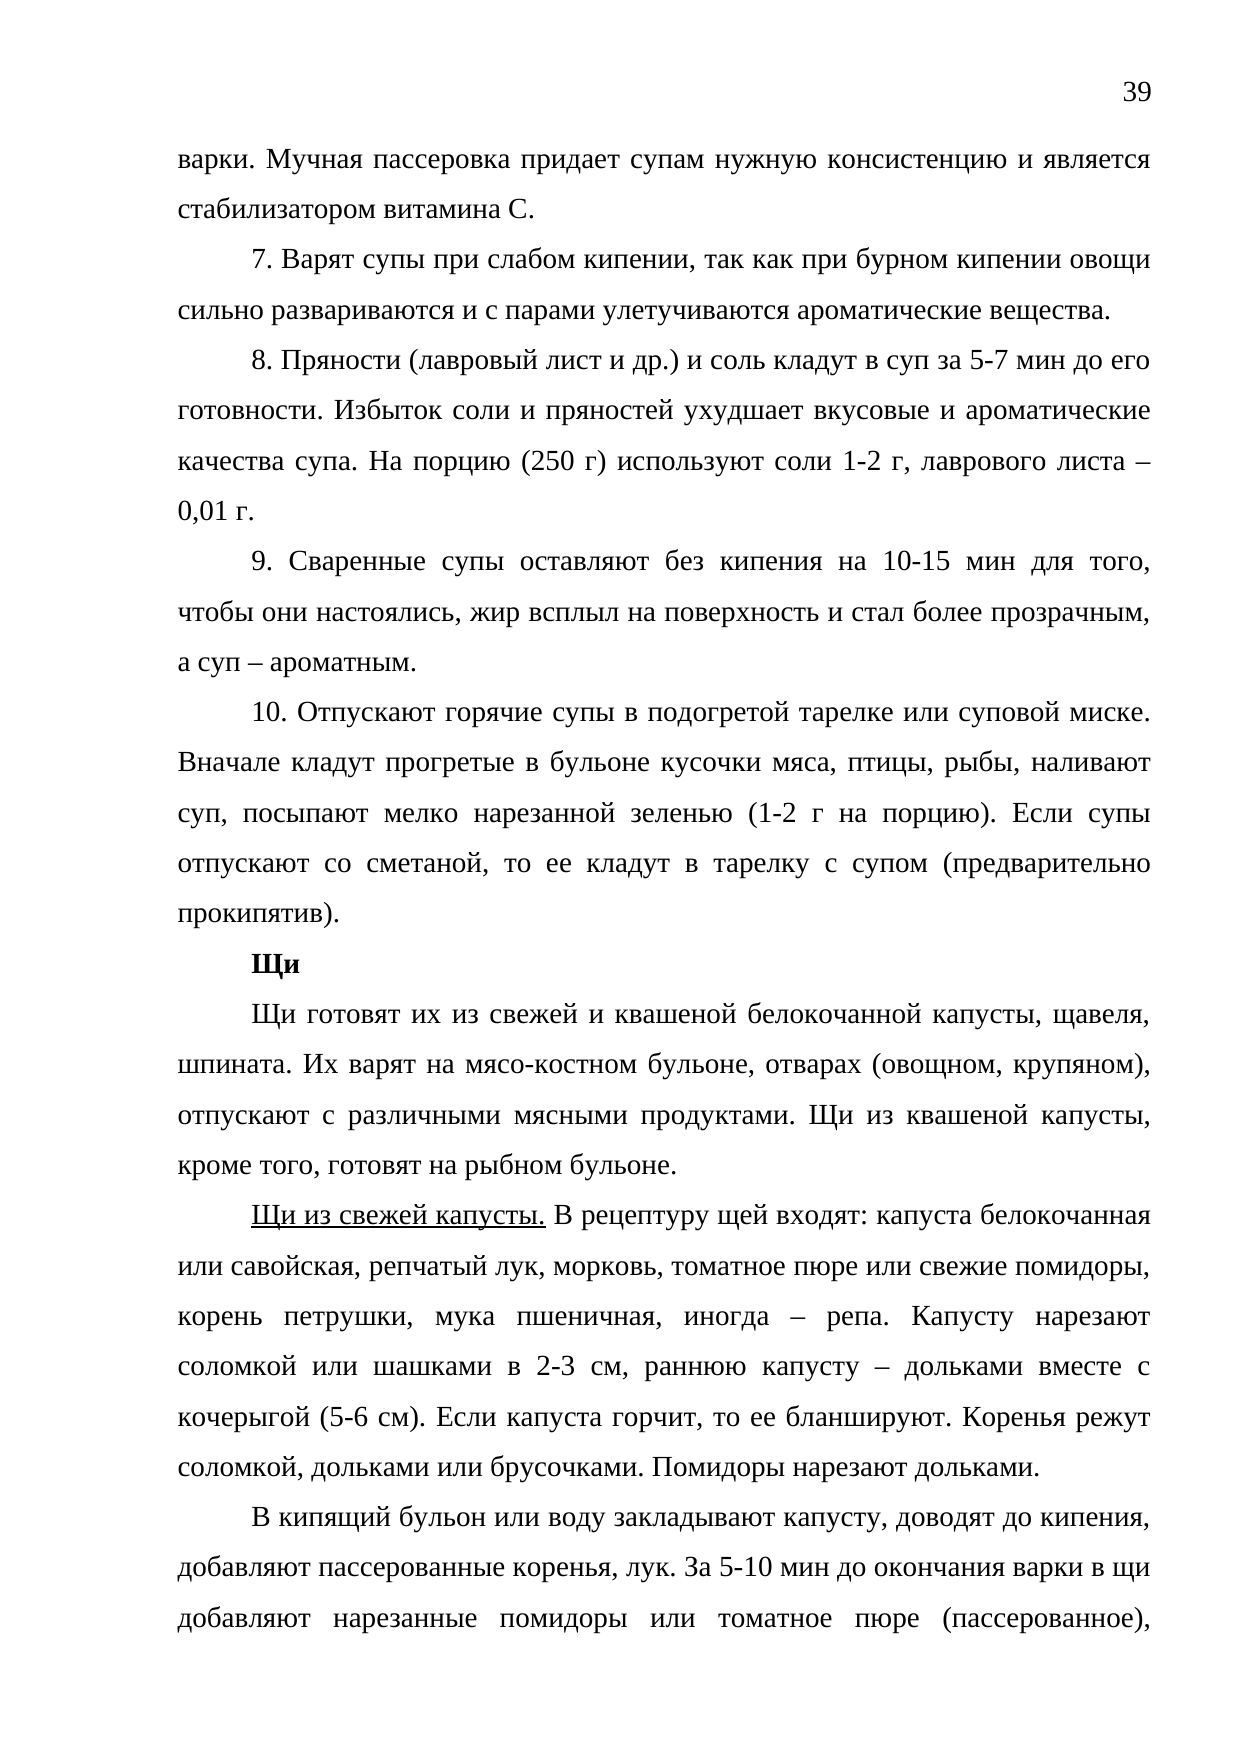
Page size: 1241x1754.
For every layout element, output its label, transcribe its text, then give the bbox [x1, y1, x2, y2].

text Щи из свежей капусты. В рецептуру щей входят: капуста белокочанная или савойская, репчатый лук, морковь, томатное пюре или свежие помидоры, корень петрушки, мука пшеничная, иногда – репа. Капусту нарезают соломкой или шашками в 2-, раннюю капусту – дольками вместе с кочерыгой (5-). Если капуста горчит, то ее бланшируют. Коренья режут соломкой, дольками или брусочками. Помидоры нарезают дольками. [177, 1197, 1152, 1482]
text 10. Отпускают горячие супы в подогретой тарелке или суповой миске. Вначале кладут прогретые в бульоне кусочки мяса, птицы, рыбы, наливают суп, посыпают мелко нарезанной зеленью (1- на порцию). Если супы отпускают со сметаной, то ее кладут в тарелку с супом (предварительно прокипятив). [177, 694, 1152, 929]
text Щи [177, 946, 1152, 979]
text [177, 141, 1152, 225]
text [177, 1499, 1152, 1633]
text 8. Пряности (лавровый лист и др.) и соль кладут в суп за 5-7 мин до его готовности. Избыток соли и пряностей ухудшает вкусовые и ароматические качества супа. На порцию () используют соли 1-, лаврового листа – . [177, 342, 1152, 527]
text 9. Сваренные супы оставляют без кипения на 10-15 мин для того, чтобы они настоялись, жир всплыл на поверхность и стал более прозрачным, а суп – ароматным. [177, 543, 1152, 677]
text 7. Варят супы при слабом кипении, так как при бурном кипении овощи сильно развариваются и с парами улетучиваются ароматические вещества. [177, 241, 1152, 325]
text Щи готовят их из свежей и квашеной белокочанной капусты, щавеля, шпината. Их варят на мясо-костном бульоне, отварах (овощном, крупяном), отпускают с различными мясными продуктами. Щи из квашеной капусты, кроме того, готовят на рыбном бульоне. [177, 996, 1152, 1181]
